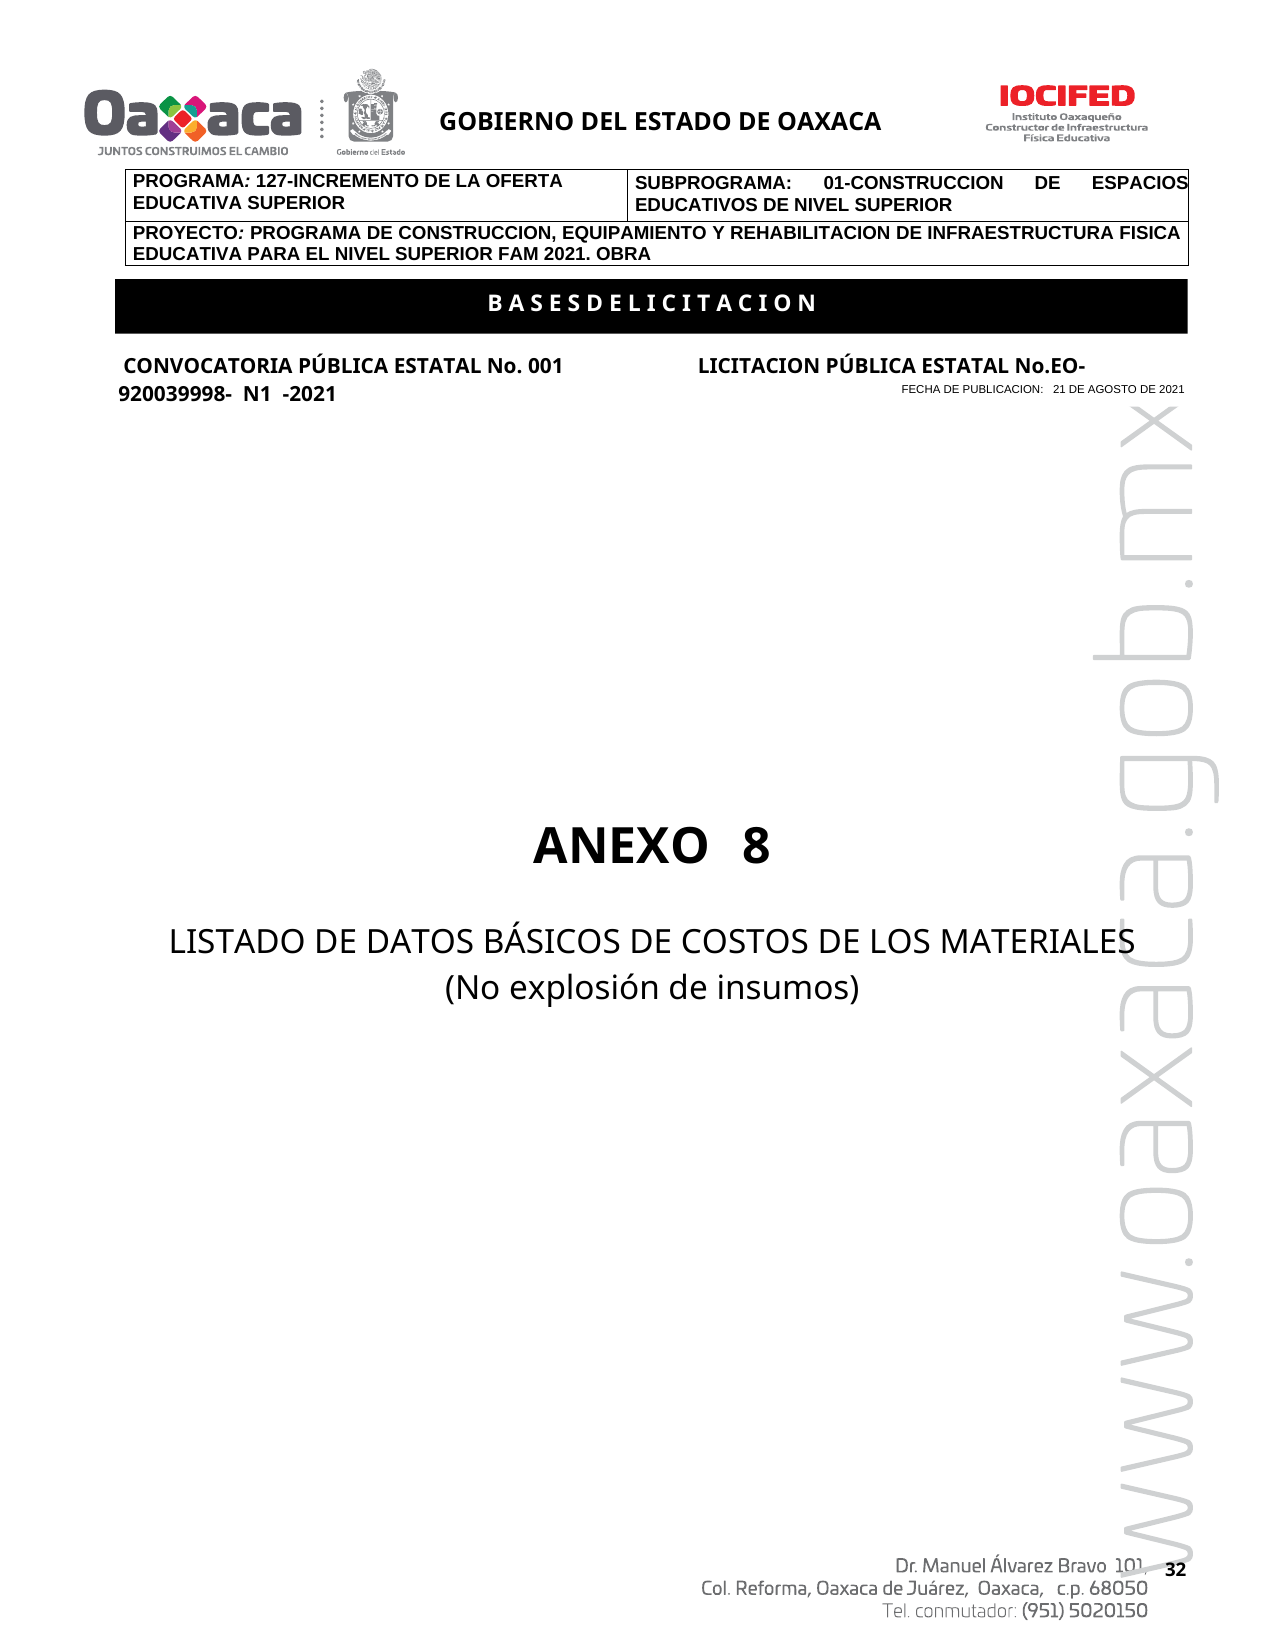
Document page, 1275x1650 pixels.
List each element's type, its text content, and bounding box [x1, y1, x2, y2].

text (No explosión de insumos) [118, 963, 1186, 1009]
text LISTADO DE DATOS BÁSICOS DE COSTOS DE LOS MATERIALES [118, 918, 1186, 963]
text ANEXO 8 [118, 810, 1186, 878]
